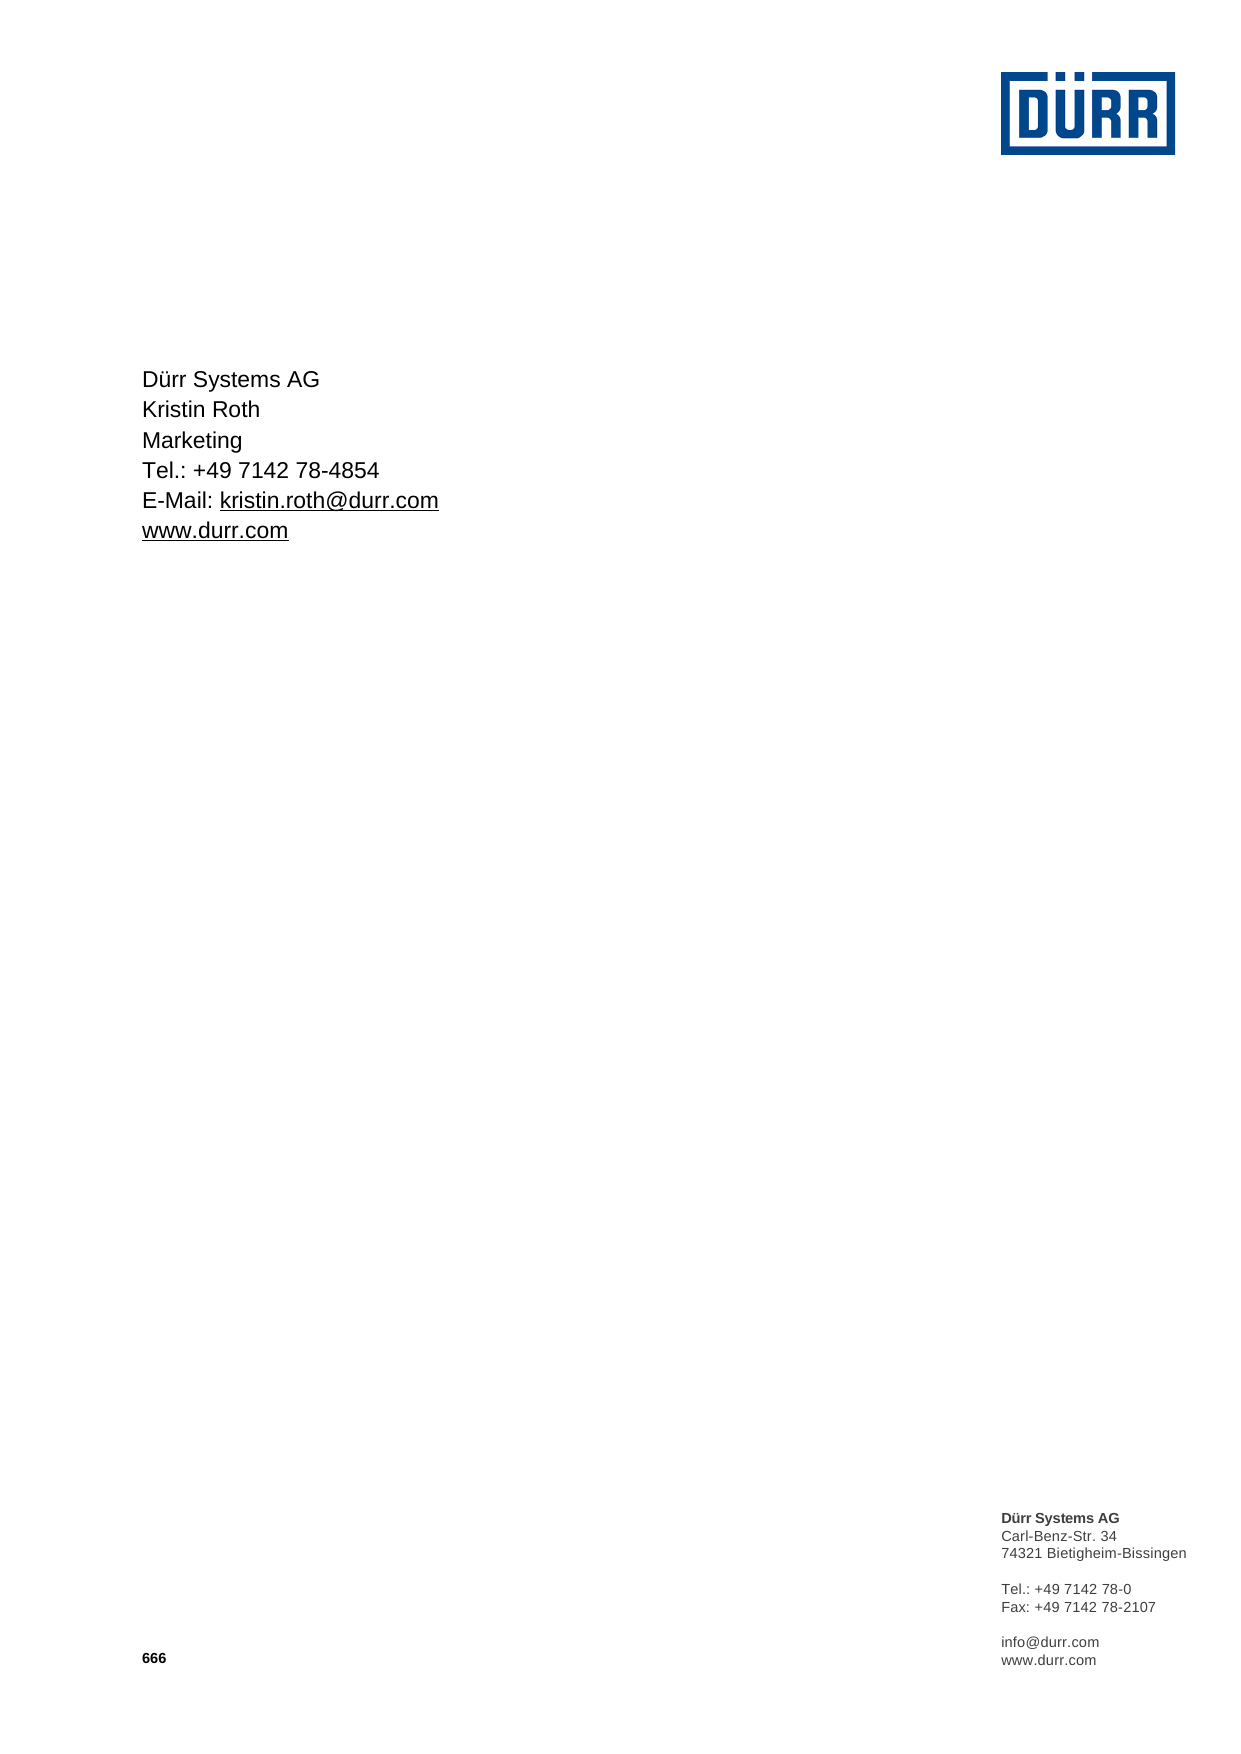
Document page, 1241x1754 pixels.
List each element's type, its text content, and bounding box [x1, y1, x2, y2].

text Dürr Systems AG [142, 366, 921, 392]
text Kristin Roth [142, 396, 921, 423]
text www.durr.com [142, 517, 921, 543]
text E-Mail: kristin.roth@durr.com [142, 487, 921, 513]
picture [1001, 72, 1175, 155]
text Marketing [142, 427, 921, 453]
text Tel.: +49 7142 78-4854 [142, 457, 921, 483]
